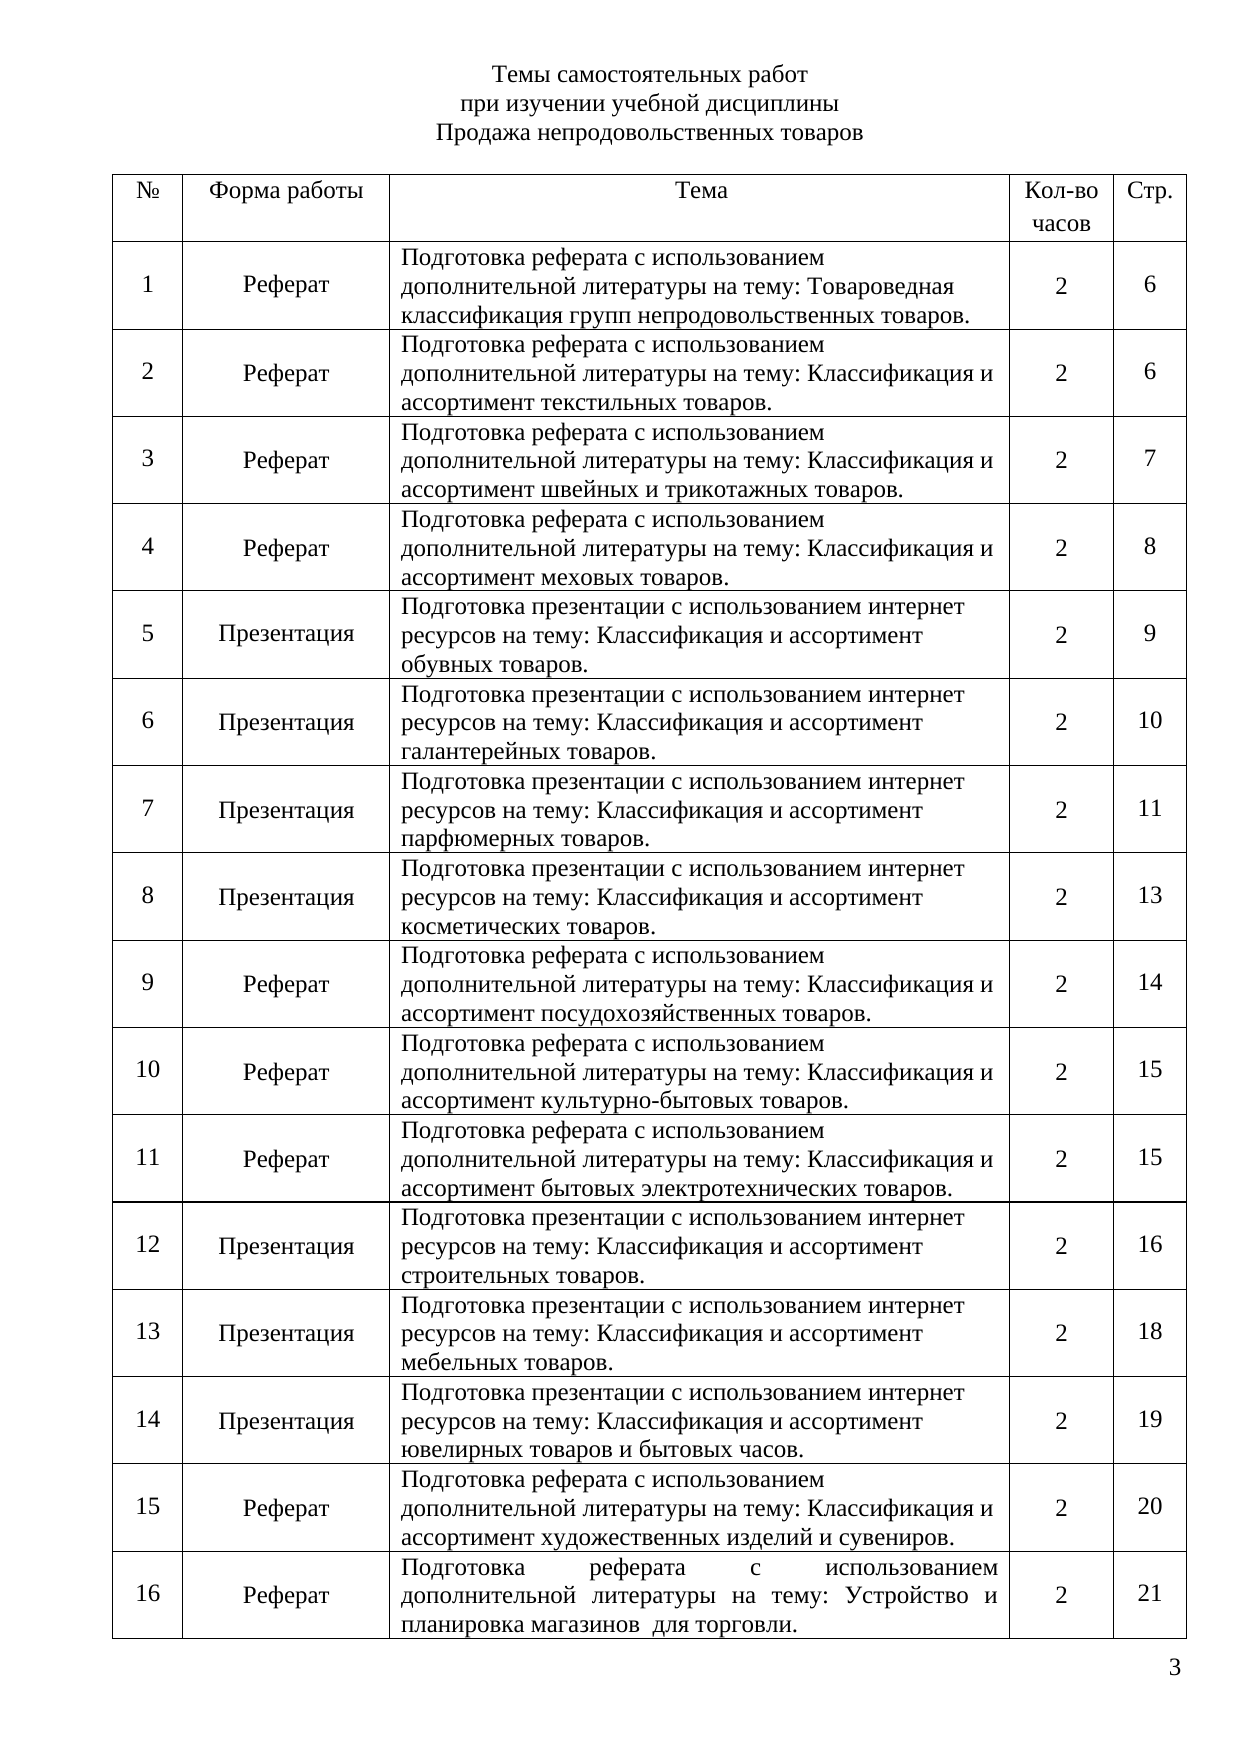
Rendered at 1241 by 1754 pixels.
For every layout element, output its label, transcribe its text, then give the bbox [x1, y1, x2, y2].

table_cell Подготовка реферата с использованием дополнительной литературы на тему: Классификация и ассортимент культурно-бытовых товаров. [390, 1028, 1009, 1114]
table_cell 1 [113, 242, 182, 328]
table_cell Подготовка презентации с использованием интернет ресурсов на тему: Классификация и ассортимент обувных товаров. [390, 591, 1009, 678]
table_cell 21 [1114, 1552, 1186, 1638]
table_cell 15 [1114, 1115, 1186, 1201]
text Темы самостоятельных работ [118, 59, 1181, 88]
table_cell 6 [1114, 242, 1186, 328]
table_cell 20 [1114, 1464, 1186, 1551]
table_cell 11 [113, 1115, 182, 1201]
table_cell Реферат [183, 1552, 389, 1638]
table_cell 12 [113, 1203, 182, 1289]
table_cell Подготовка презентации с использованием интернет ресурсов на тему: Классификация и ассортимент мебельных товаров. [390, 1290, 1009, 1376]
table_cell 14 [113, 1377, 182, 1463]
table_header Кол-во часов [1010, 175, 1113, 241]
table_cell 10 [1114, 679, 1186, 765]
table_cell 2 [1010, 591, 1113, 678]
table_cell Подготовка презентации с использованием интернет ресурсов на тему: Классификация и ассортимент строительных товаров. [390, 1203, 1009, 1289]
table_cell 8 [1114, 504, 1186, 590]
table_header № [113, 175, 182, 241]
table_cell Реферат [183, 330, 389, 416]
table_cell Реферат [183, 941, 389, 1027]
table_cell 2 [1010, 504, 1113, 590]
table_cell 2 [1010, 1115, 1113, 1201]
table_cell Презентация [183, 1203, 389, 1289]
table_cell Реферат [183, 504, 389, 590]
table_cell Подготовка реферата с использованием дополнительной литературы на тему: Классификация и ассортимент художественных изделий и сувениров. [390, 1464, 1009, 1551]
table_cell Подготовка реферата с использованием дополнительной литературы на тему: Классификация и ассортимент бытовых электротехнических товаров. [390, 1115, 1009, 1201]
table_cell Подготовка реферата с использованием дополнительной литературы на тему: Устройство и планировка магазинов для торговли. [390, 1552, 1009, 1638]
table_header Стр. [1114, 175, 1186, 241]
table_cell 2 [1010, 853, 1113, 939]
table_cell 13 [113, 1290, 182, 1376]
table_header Форма работы [183, 175, 389, 241]
table_cell Подготовка реферата с использованием дополнительной литературы на тему: Товароведная классификация групп непродовольственных товаров. [390, 242, 1009, 328]
table_cell 4 [113, 504, 182, 590]
table_cell Реферат [183, 1115, 389, 1201]
table_cell 5 [113, 591, 182, 678]
table_cell 2 [1010, 941, 1113, 1027]
table_cell 9 [1114, 591, 1186, 678]
table_cell 11 [1114, 766, 1186, 852]
table_cell 2 [1010, 417, 1113, 503]
table_cell 9 [113, 941, 182, 1027]
table_cell 2 [1010, 766, 1113, 852]
table_cell 2 [1010, 1552, 1113, 1638]
table_cell 16 [1114, 1203, 1186, 1289]
table_cell 15 [113, 1464, 182, 1551]
table_cell 6 [113, 679, 182, 765]
table_cell 2 [1010, 1203, 1113, 1289]
table_cell Подготовка реферата с использованием дополнительной литературы на тему: Классификация и ассортимент текстильных товаров. [390, 330, 1009, 416]
text при изучении учебной дисциплины [118, 88, 1181, 117]
table_cell Подготовка реферата с использованием дополнительной литературы на тему: Классификация и ассортимент посудохозяйственных товаров. [390, 941, 1009, 1027]
table_cell Реферат [183, 242, 389, 328]
table_cell Подготовка презентации с использованием интернет ресурсов на тему: Классификация и ассортимент ювелирных товаров и бытовых часов. [390, 1377, 1009, 1463]
table_cell Реферат [183, 417, 389, 503]
text Продажа непродовольственных товаров [118, 117, 1181, 145]
table_cell 2 [1010, 330, 1113, 416]
table_cell Презентация [183, 766, 389, 852]
table_cell Реферат [183, 1464, 389, 1551]
table_cell Подготовка презентации с использованием интернет ресурсов на тему: Классификация и ассортимент галантерейных товаров. [390, 679, 1009, 765]
table_cell Подготовка реферата с использованием дополнительной литературы на тему: Классификация и ассортимент меховых товаров. [390, 504, 1009, 590]
table_header Тема [390, 175, 1009, 241]
table_cell Подготовка презентации с использованием интернет ресурсов на тему: Классификация и ассортимент парфюмерных товаров. [390, 766, 1009, 852]
table_cell Реферат [183, 1028, 389, 1114]
table_cell 2 [1010, 242, 1113, 328]
table_cell 7 [1114, 417, 1186, 503]
table_cell 8 [113, 853, 182, 939]
table_cell 2 [1010, 1290, 1113, 1376]
table_cell 3 [113, 417, 182, 503]
table_cell 2 [113, 330, 182, 416]
table_cell 14 [1114, 941, 1186, 1027]
table_cell Презентация [183, 1290, 389, 1376]
table_cell 2 [1010, 1464, 1113, 1551]
table_cell 7 [113, 766, 182, 852]
table_cell Подготовка презентации с использованием интернет ресурсов на тему: Классификация и ассортимент косметических товаров. [390, 853, 1009, 939]
table_cell 15 [1114, 1028, 1186, 1114]
table_cell Презентация [183, 591, 389, 678]
table_cell Презентация [183, 679, 389, 765]
table_cell 2 [1010, 1377, 1113, 1463]
table_cell 6 [1114, 330, 1186, 416]
table_cell 10 [113, 1028, 182, 1114]
table_cell Презентация [183, 1377, 389, 1463]
table_cell 13 [1114, 853, 1186, 939]
table_cell 2 [1010, 1028, 1113, 1114]
table_cell 18 [1114, 1290, 1186, 1376]
table_cell Подготовка реферата с использованием дополнительной литературы на тему: Классификация и ассортимент швейных и трикотажных товаров. [390, 417, 1009, 503]
table_cell 2 [1010, 679, 1113, 765]
table_cell 16 [113, 1552, 182, 1638]
table_cell 19 [1114, 1377, 1186, 1463]
table_cell Презентация [183, 853, 389, 939]
